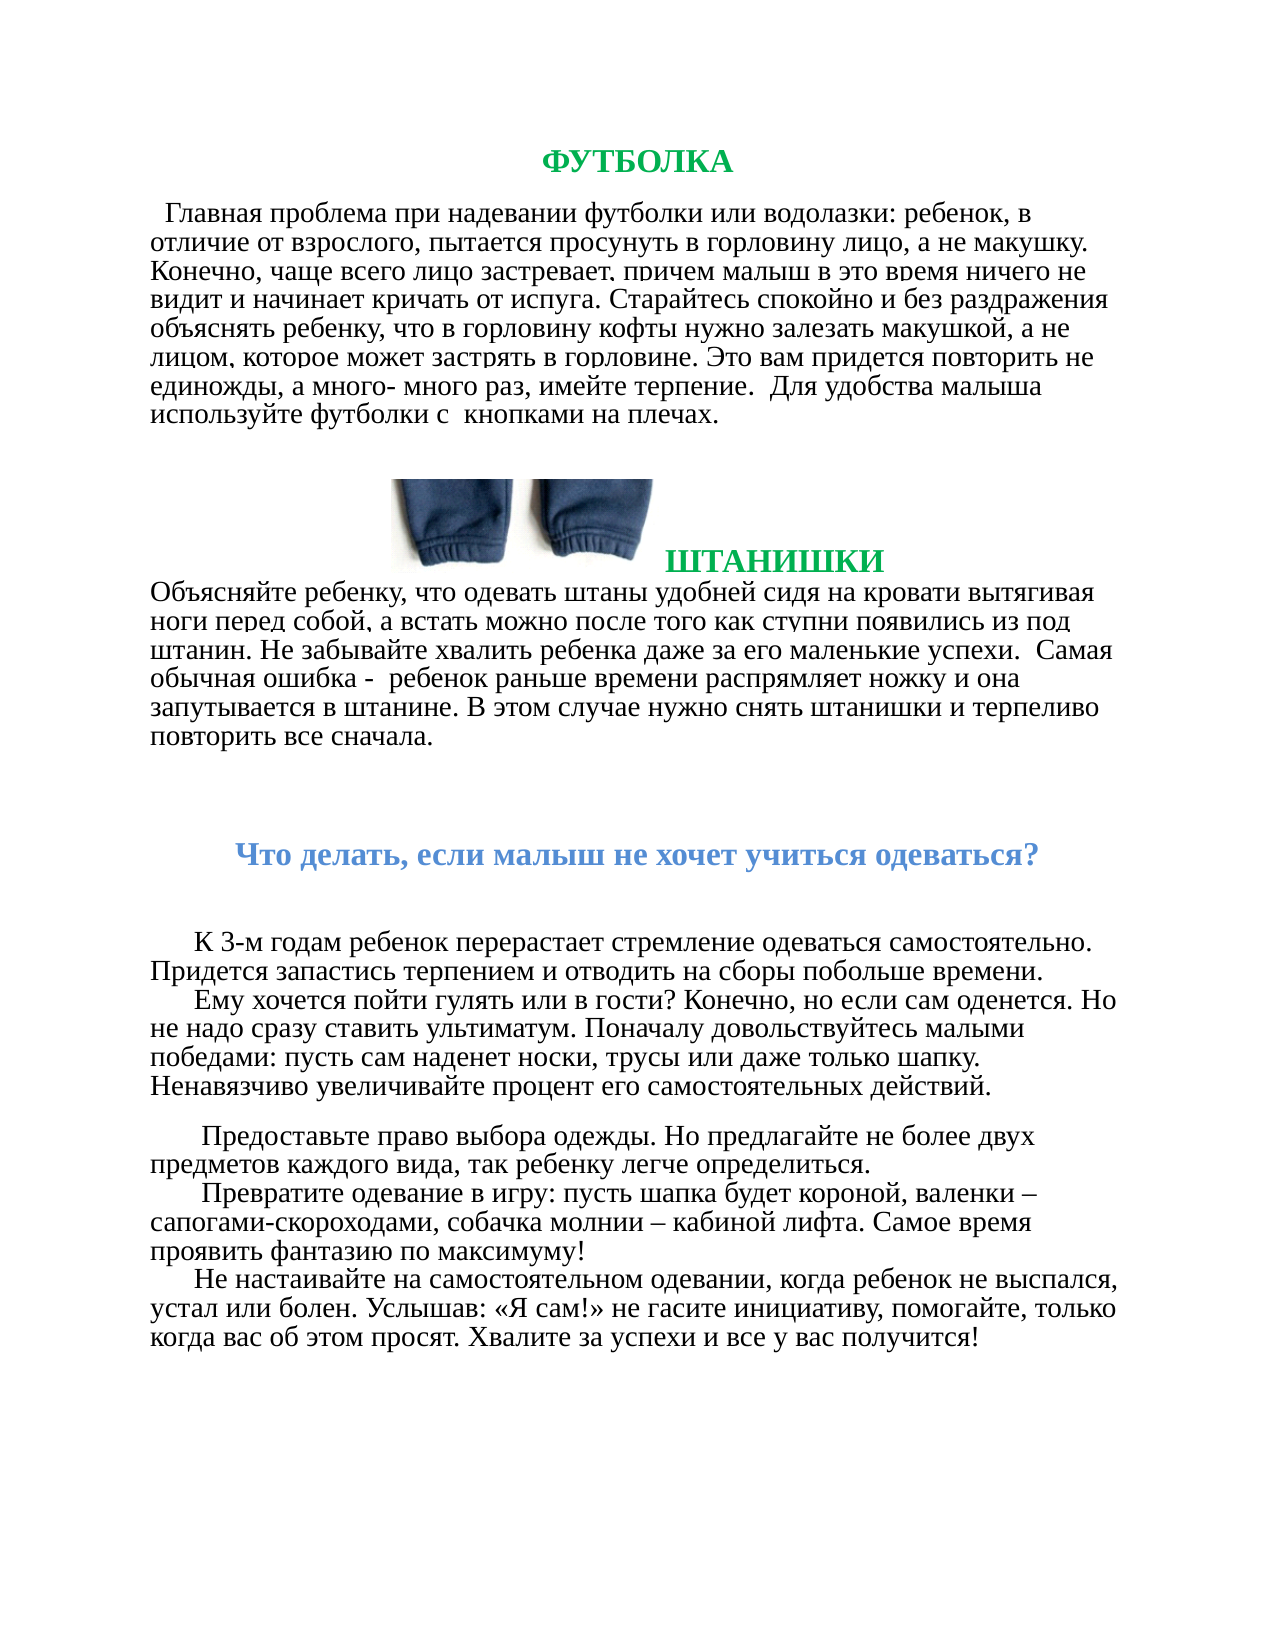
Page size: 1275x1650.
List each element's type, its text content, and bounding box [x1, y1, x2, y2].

text Главная проблема при надевании футболки или водолазки: ребенок, в отличие от взрослого, пытается просунуть в горловину лицо, а не макушку. Конечно, чаще всего лицо застревает, причем малыш в это время ничего не видит и начинает кричать от испуга. Старайтесь спокойно и без раздражения объяснять ребенку, что в горловину кофты нужно залезать макушкой, а не лицом, которое может застрять в горловине. Это вам придется повторить не единожды, а много- много раз, имейте терпение. Для удобства малыша используйте футболки с кнопками на плечах. [150, 199, 1125, 429]
text Что делать, если малыш не хочет учиться одеваться? [150, 842, 1125, 871]
text Предоставьте право выбора одежды. Но предлагайте не более двух предметов каждого вида, так ребенку легче определиться. Превратите одевание в игру: пусть шапка будет короной, валенки – сапогами-скороходами, собачка молнии – кабиной лифта. Самое время проявить фантазию по максимуму! Не настаивайте на самостоятельном одевании, когда ребенок не выспался, устал или болен. Услышав: «Я сам!» не гасите инициативу, помогайте, только когда вас об этом просят. Хвалите за успехи и все у вас получится! [150, 1122, 1125, 1352]
text К 3-м годам ребенок перерастает стремление одеваться самостоятельно. Придется запастись терпением и отводить на сборы побольше времени. Ему хочется пойти гулять или в гости? Конечно, но если сам оденется. Но не надо сразу ставить ультиматум. Поначалу довольствуйтесь малыми победами: пусть сам наденет носки, трусы или даже только шапку. Ненавязчиво увеличивайте процент его самостоятельных действий. [150, 871, 1125, 1101]
text ШТАНИШКИ [150, 550, 1125, 579]
text Объясняйте ребенку, что одевать штаны удобней сидя на кровати вытягивая ноги перед собой, а встать можно после того как ступни появились из под штанин. Не забывайте хвалить ребенка даже за его маленькие успехи. Самая обычная ошибка - ребенок раньше времени распрямляет ножку и она запутывается в штанине. В этом случае нужно снять штанишки и терпеливо повторить все сначала. [150, 579, 1125, 751]
text ФУТБОЛКА [150, 150, 1125, 179]
